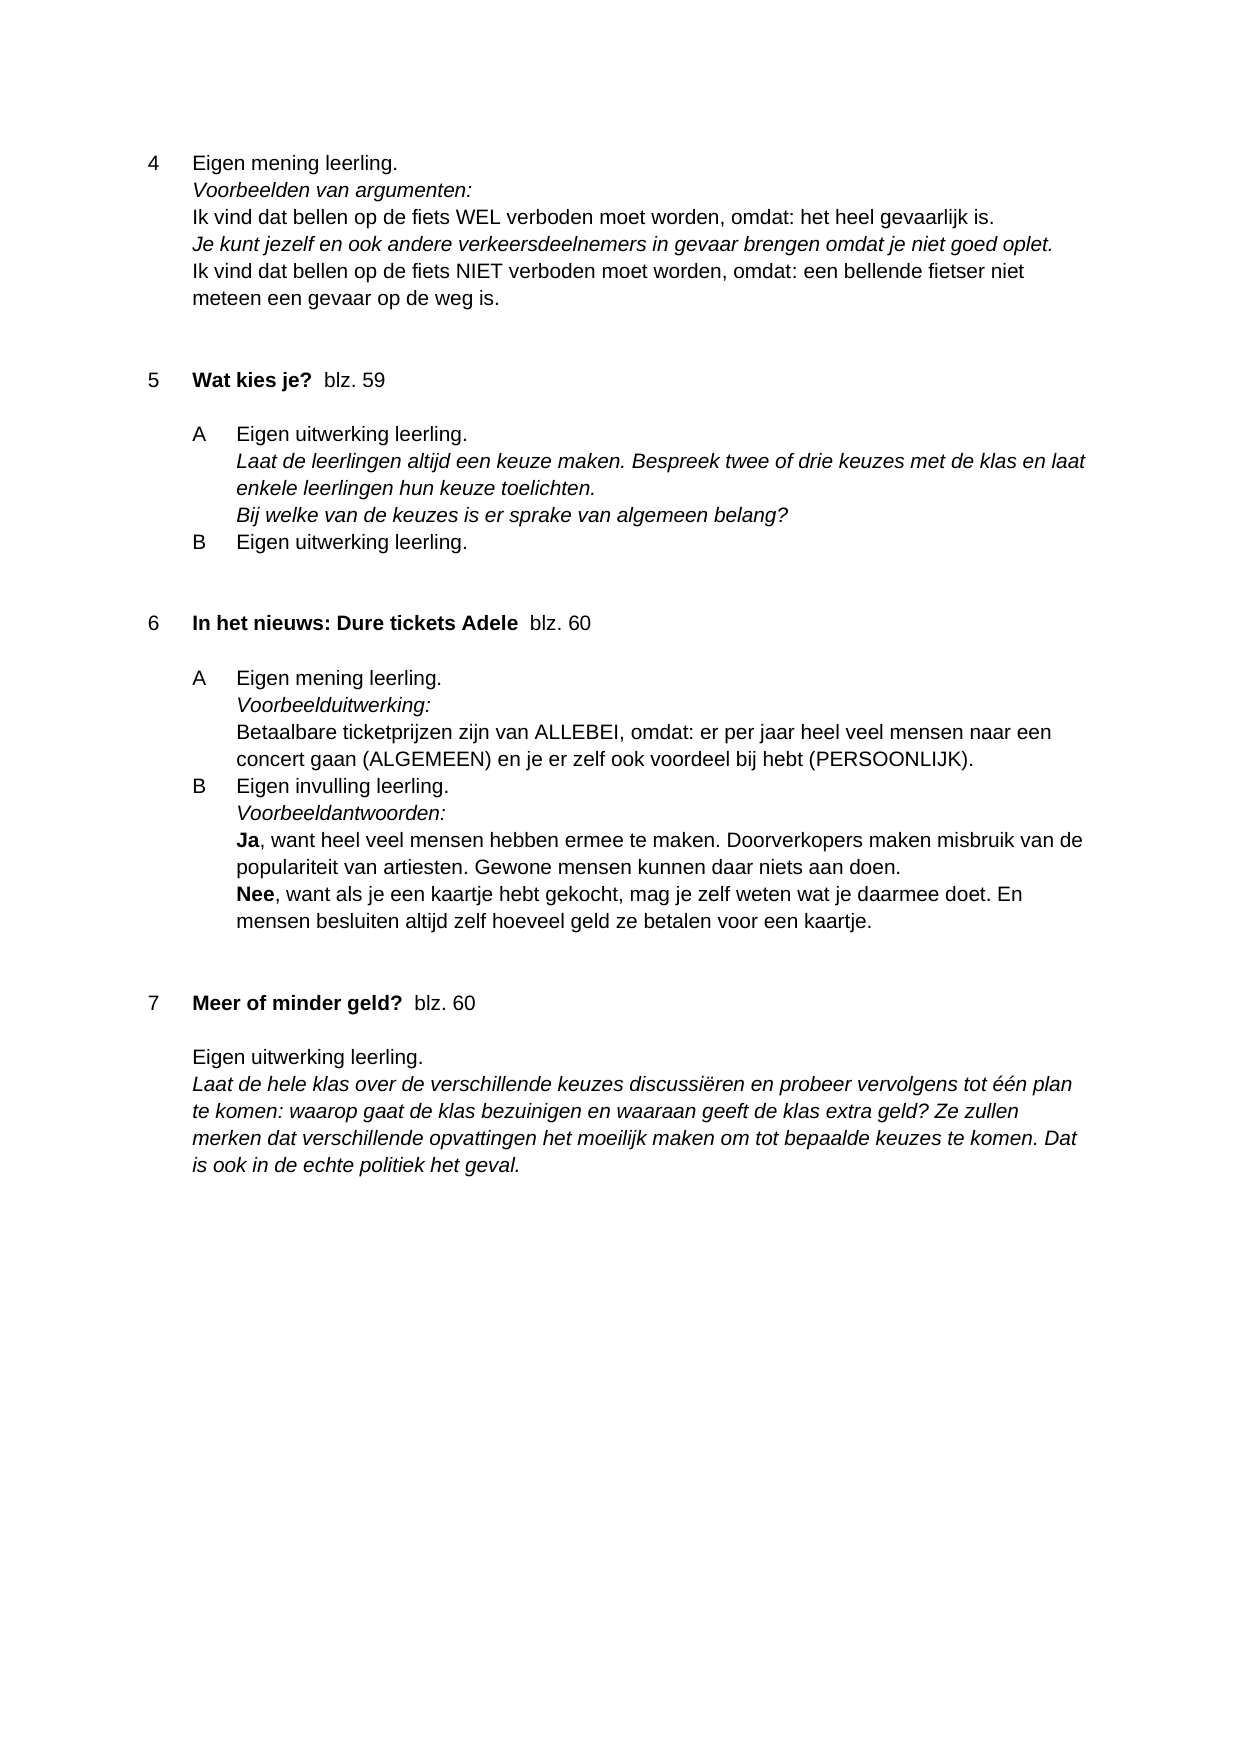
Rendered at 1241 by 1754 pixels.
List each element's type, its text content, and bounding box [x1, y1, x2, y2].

text B Eigen invulling leerling. [192, 771, 1093, 798]
text Eigen uitwerking leerling. [192, 1041, 1093, 1068]
text Voorbeelduitwerking: [236, 689, 1093, 716]
text Laat de hele klas over de verschillende keuzes discussiëren en probeer vervolgens tot één plan te komen: waarop gaat de klas bezuinigen en waaraan geeft de klas extra geld? Ze zullen merken dat verschillende opvattingen het moeilijk maken om tot bepaalde keuzes te komen. Dat is ook in de echte politiek het geval. [192, 1068, 1093, 1177]
text Ik vind dat bellen op de fiets WEL verboden moet worden, omdat: het heel gevaarlijk is. [192, 202, 1093, 229]
text 4 Eigen mening leerling. [148, 148, 1093, 175]
text 6 In het nieuws: Dure tickets Adele blz. 60 [148, 608, 1093, 635]
text Betaalbare ticketprijzen zijn van ALLEBEI, omdat: er per jaar heel veel mensen naar een concert gaan (ALGEMEEN) en je er zelf ook voordeel bij hebt (PERSOONLIJK). [236, 716, 1093, 771]
text Ik vind dat bellen op de fiets NIET verboden moet worden, omdat: een bellende fietser niet meteen een gevaar op de weg is. [192, 256, 1093, 310]
text Laat de leerlingen altijd een keuze maken. Bespreek twee of drie keuzes met de klas en laat enkele leerlingen hun keuze toelichten. [236, 446, 1093, 500]
text Voorbeelden van argumenten: [192, 175, 1093, 202]
text Je kunt jezelf en ook andere verkeersdeelnemers in gevaar brengen omdat je niet goed oplet. [192, 229, 1093, 256]
text 7 Meer of minder geld? blz. 60 [148, 987, 1093, 1014]
text A Eigen mening leerling. [192, 662, 1093, 689]
text Nee, want als je een kaartje hebt gekocht, mag je zelf weten wat je daarmee doet. En mensen besluiten altijd zelf hoeveel geld ze betalen voor een kaartje. [236, 879, 1093, 933]
text B Eigen uitwerking leerling. [192, 527, 1093, 554]
text A Eigen uitwerking leerling. [192, 418, 1093, 446]
text Bij welke van de keuzes is er sprake van algemeen belang? [236, 500, 1093, 527]
text Voorbeeldantwoorden: [236, 798, 1093, 825]
text Ja, want heel veel mensen hebben ermee te maken. Doorverkopers maken misbruik van de populariteit van artiesten. Gewone mensen kunnen daar niets aan doen. [236, 825, 1093, 879]
text 5 Wat kies je? blz. 59 [148, 364, 1093, 391]
